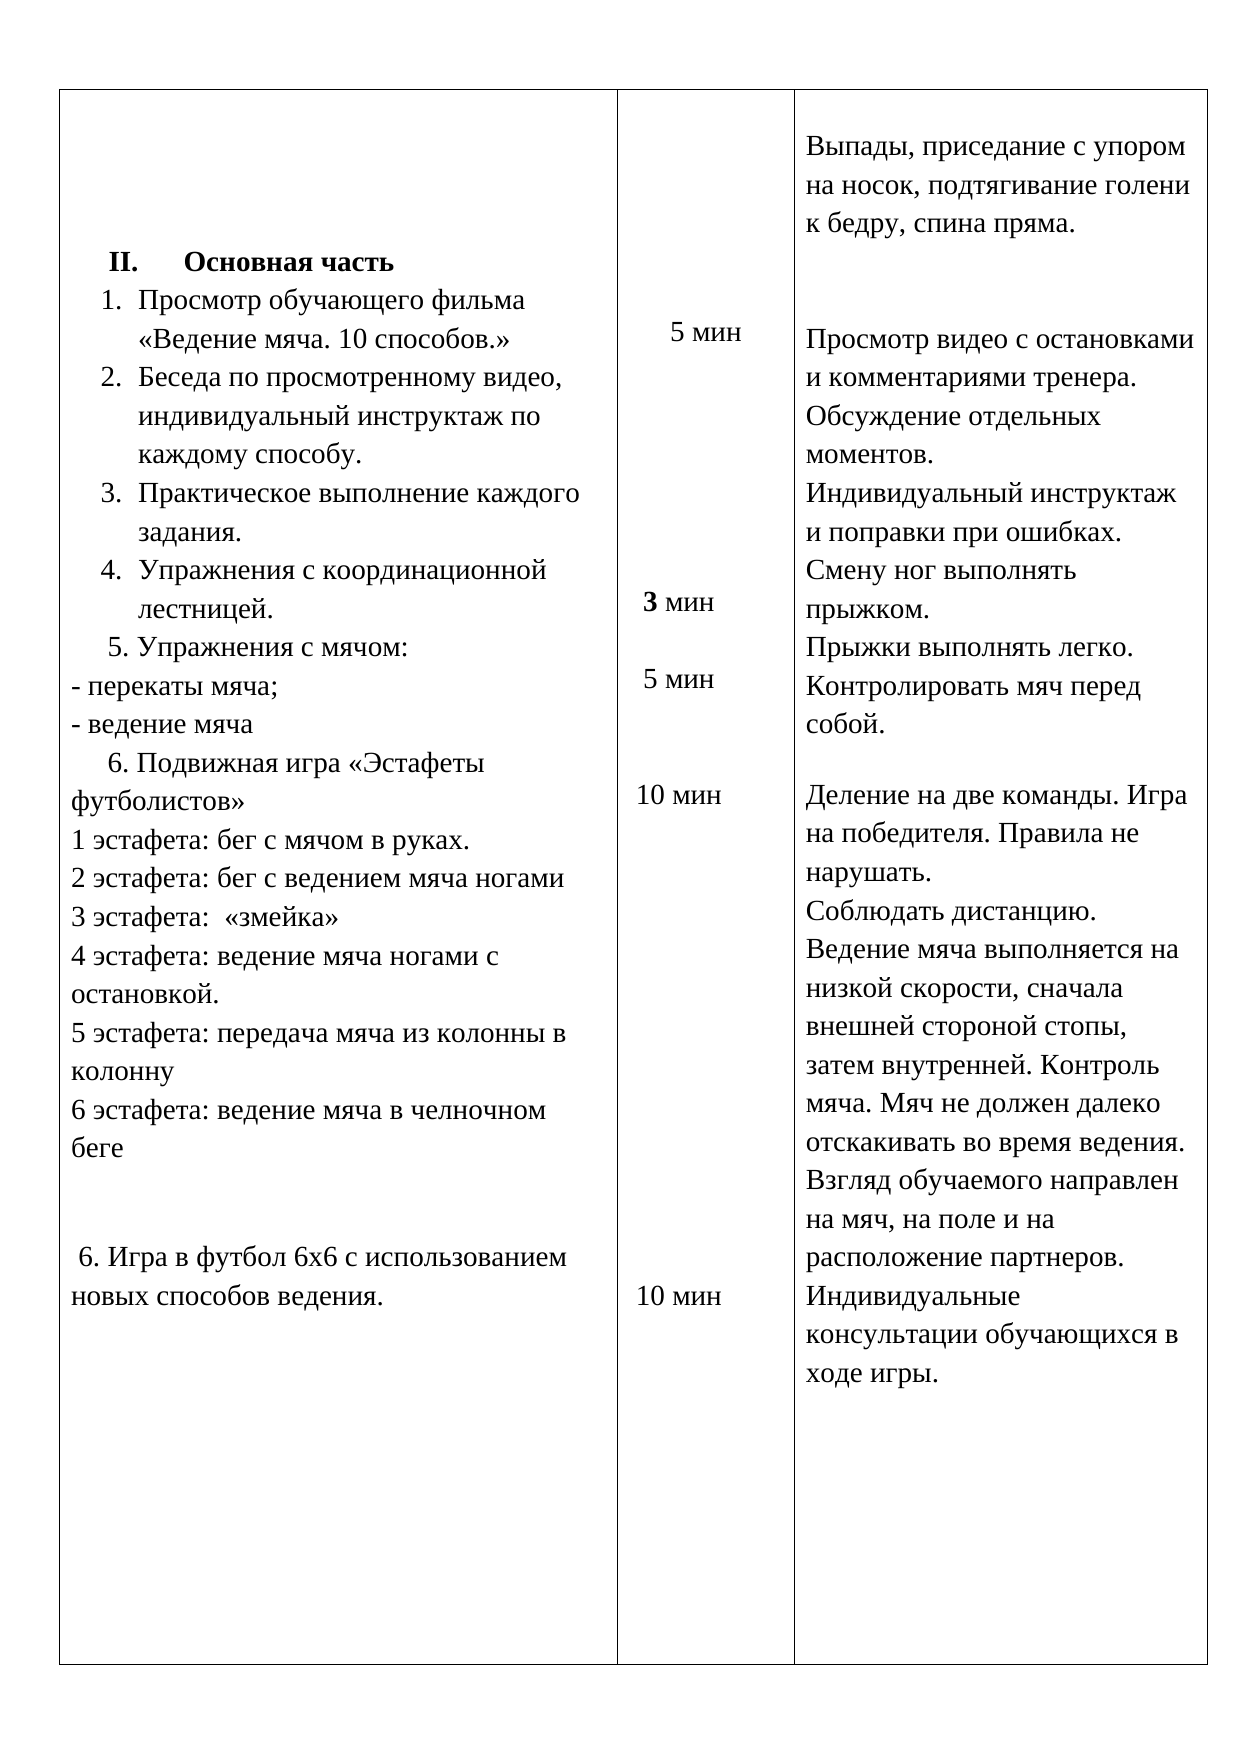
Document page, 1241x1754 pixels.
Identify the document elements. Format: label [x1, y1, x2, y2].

table_cell [60, 90, 617, 1663]
table_cell [795, 90, 1207, 1663]
table_cell [618, 90, 794, 1663]
